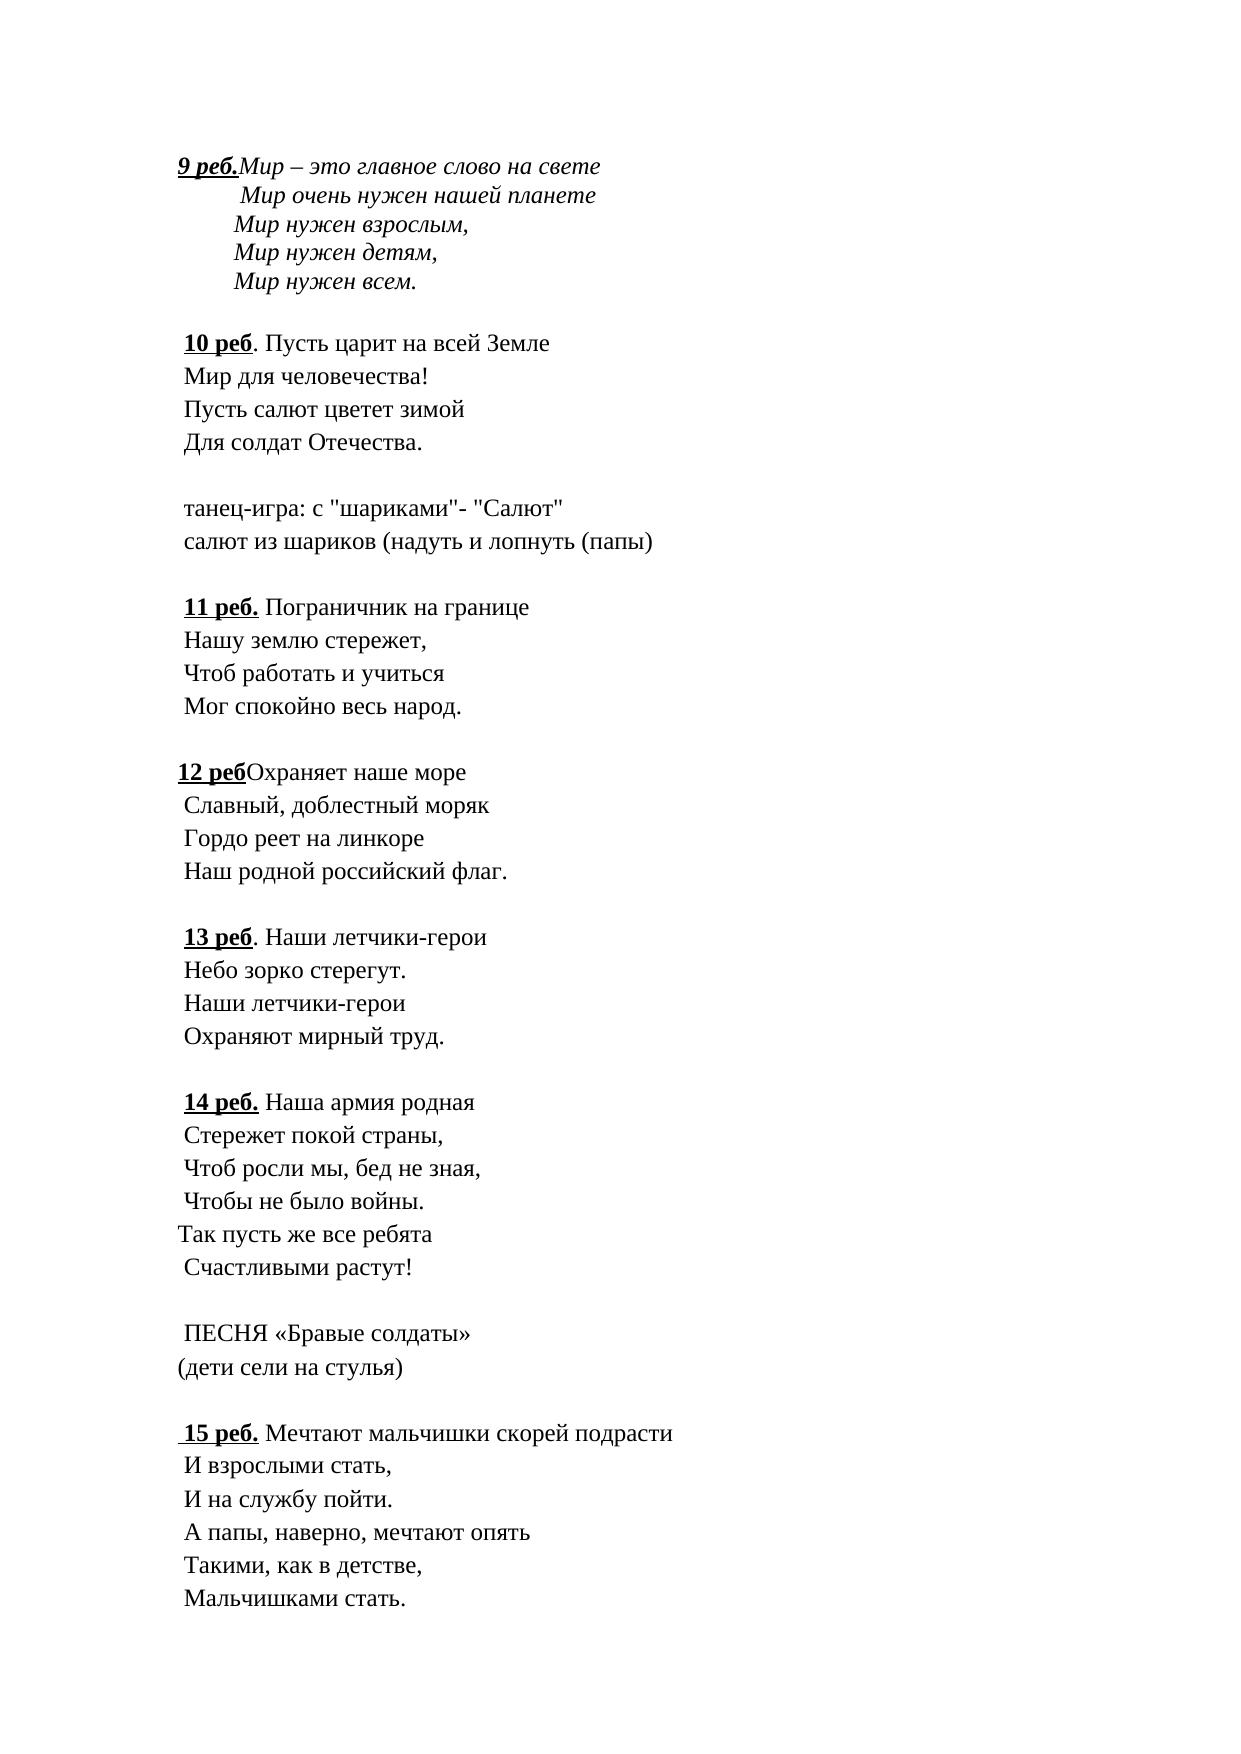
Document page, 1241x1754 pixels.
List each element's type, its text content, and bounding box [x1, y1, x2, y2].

text Мир нужен взрослым, [177, 209, 1152, 237]
text 11 реб. Пограничник на границе [177, 592, 1152, 621]
text 14 реб. Наша армия родная [177, 1087, 1152, 1116]
text Наши летчики-герои [177, 988, 1152, 1017]
text 13 реб. Наши летчики-герои [177, 922, 1152, 951]
text 15 реб. Мечтают мальчишки скорей подрасти [177, 1418, 1152, 1446]
text Небо зорко стерегут. [177, 955, 1152, 984]
text (дети сели на стулья) [177, 1352, 1152, 1380]
text Мальчишками стать. [177, 1583, 1152, 1611]
text Мир нужен всем. [177, 266, 1152, 295]
text 12 ребОхраняет наше море [177, 757, 1152, 786]
text Наш родной российский флаг. [177, 856, 1152, 885]
text танец-игра: с "шариками"- "Салют" [177, 493, 1152, 522]
text 10 реб. Пусть царит на всей Земле [177, 328, 1152, 357]
text Славный, доблестный моряк [177, 790, 1152, 819]
text Счастливыми растут! [177, 1252, 1152, 1281]
text Мир очень нужен нашей планете [177, 180, 1152, 209]
text Гордо реет на линкоре [177, 823, 1152, 852]
text Для солдат Отечества. [177, 427, 1152, 456]
text Стережет покой страны, [177, 1120, 1152, 1149]
text И взрослыми стать, [177, 1451, 1152, 1479]
text салют из шариков (надуть и лопнуть (папы) [177, 526, 1152, 555]
text Нашу землю стережет, [177, 625, 1152, 654]
text А папы, наверно, мечтают опять [177, 1517, 1152, 1545]
text Пусть салют цветет зимой [177, 394, 1152, 423]
text ПЕСНЯ «Бравые солдаты» [177, 1318, 1152, 1347]
text Мог спокойно весь народ. [177, 691, 1152, 720]
text И на службу пойти. [177, 1484, 1152, 1512]
text Так пусть же все ребята [177, 1219, 1152, 1248]
text Мир нужен детям, [177, 237, 1152, 266]
text Чтоб работать и учиться [177, 658, 1152, 687]
text Чтобы не было войны. [177, 1186, 1152, 1215]
text Такими, как в детстве, [177, 1550, 1152, 1578]
text Чтоб росли мы, бед не зная, [177, 1153, 1152, 1182]
text Охраняют мирный труд. [177, 1021, 1152, 1050]
text Мир для человечества! [177, 361, 1152, 390]
text 9 реб.Мир – это главное слово на свете [177, 151, 1152, 180]
